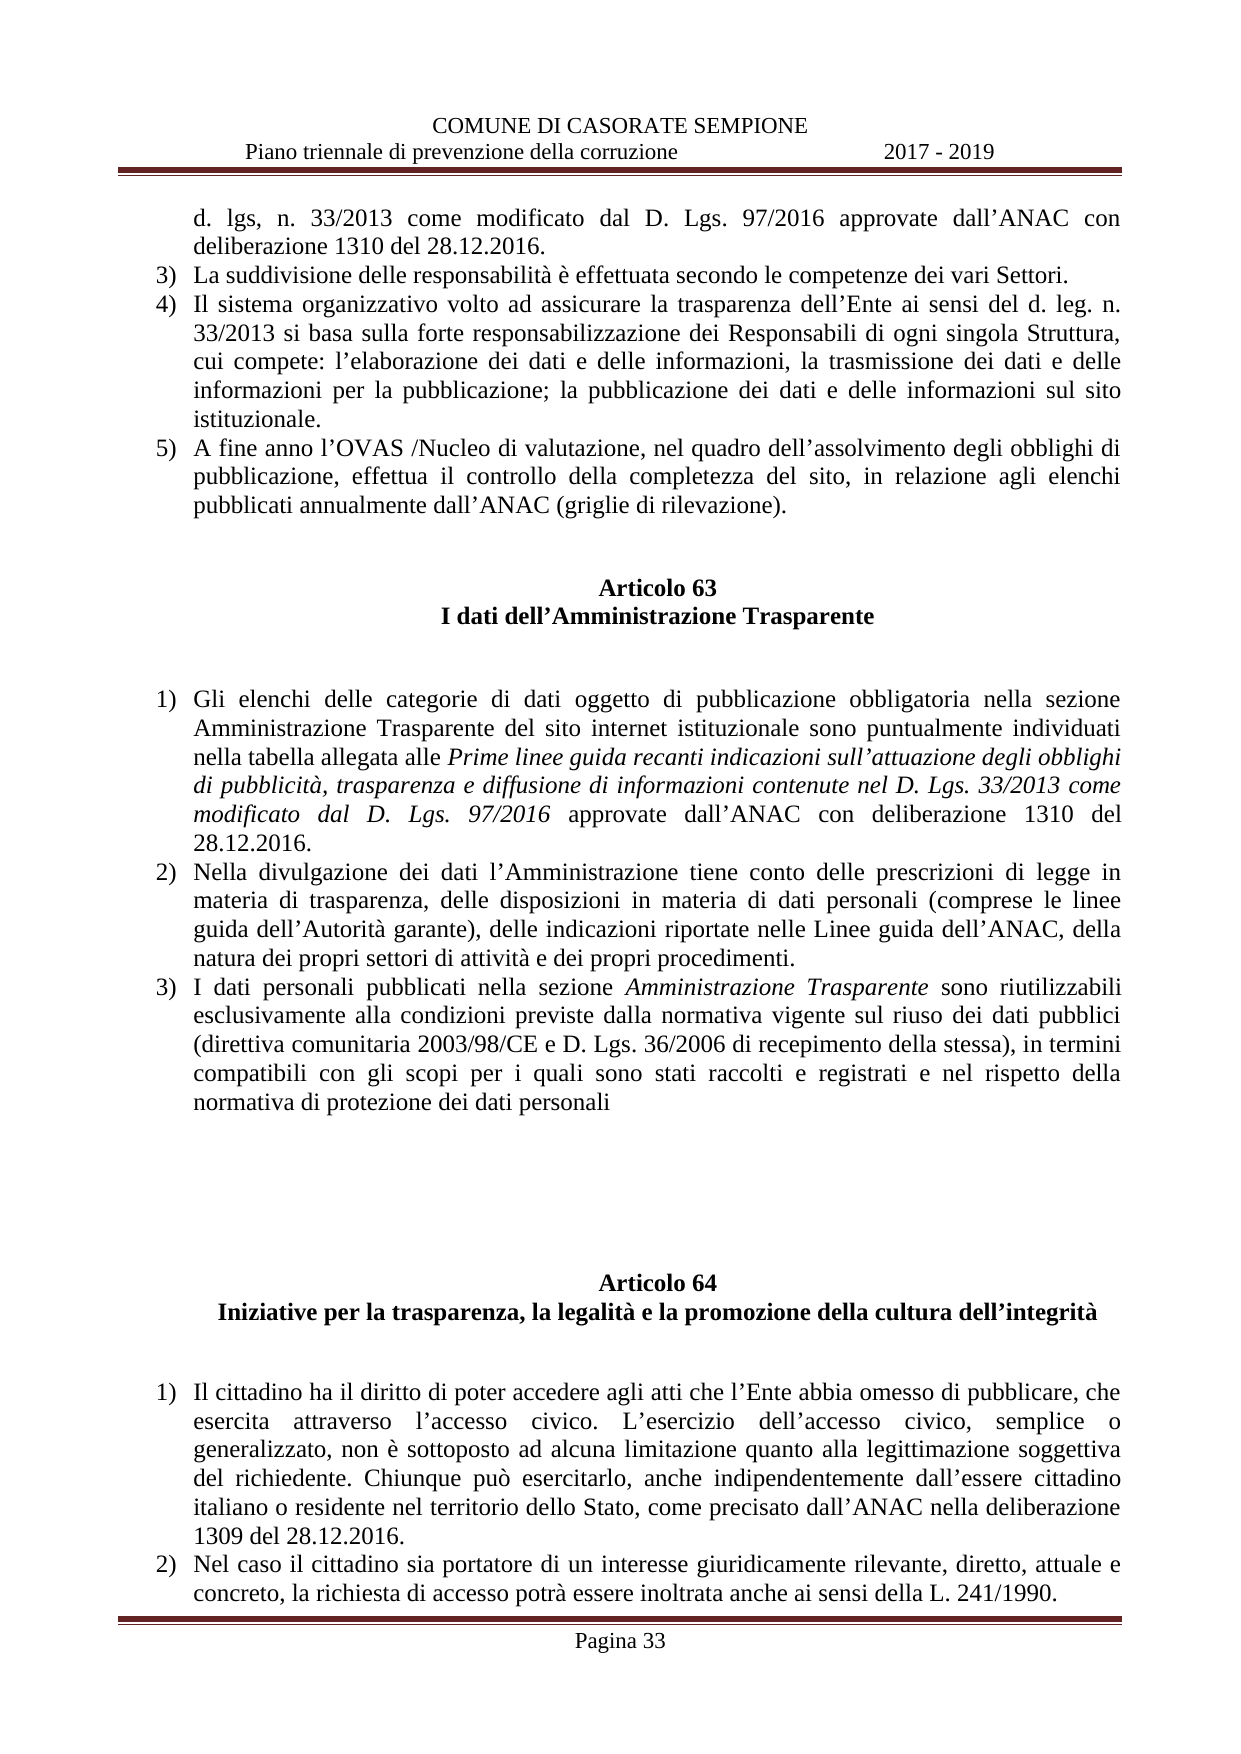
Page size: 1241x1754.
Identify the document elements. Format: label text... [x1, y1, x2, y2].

list Il sistema organizzativo volto ad assicurare la trasparenza dell’Ente ai sensi del d. leg. n. 33/2013 si basa sulla forte responsabilizzazione dei Responsabili di ogni singola Struttura, cui compete: l’elaborazione dei dati e delle informazioni, la trasmissione dei dati e delle informazioni per la pubblicazione; la pubblicazione dei dati e delle informazioni sul sito istituzionale. [156, 289, 1122, 433]
list Articolo 63 [193, 573, 1122, 601]
list Il cittadino ha il diritto di poter accedere agli atti che l’Ente abbia omesso di pubblicare, che esercita attraverso l’accesso civico. L’esercizio dell’accesso civico, semplice o generalizzato, non è sottoposto ad alcuna limitazione quanto alla legittimazione soggettiva del richiedente. Chiunque può esercitarlo, anche indipendentemente dall’essere cittadino italiano o residente nel territorio dello Stato, come precisato dall’ANAC nella deliberazione 1309 del 28.12.2016. [156, 1377, 1122, 1549]
list A fine anno l’OVAS /Nucleo di valutazione, nel quadro dell’assolvimento degli obblighi di pubblicazione, effettua il controllo della completezza del sito, in relazione agli elenchi pubblicati annualmente dall’ANAC (griglie di rilevazione). [156, 433, 1122, 519]
list Nella divulgazione dei dati l’Amministrazione tiene conto delle prescrizioni di legge in materia di trasparenza, delle disposizioni in materia di dati personali (comprese le linee guida dell’Autorità garante), delle indicazioni riportate nelle Linee guida dell’ANAC, della natura dei propri settori di attività e dei propri procedimenti. [156, 857, 1122, 972]
list La suddivisione delle responsabilità è effettuata secondo le competenze dei vari Settori. [156, 260, 1122, 289]
list Nel caso il cittadino sia portatore di un interesse giuridicamente rilevante, diretto, attuale e concreto, la richiesta di accesso potrà essere inoltrata anche ai sensi della L. 241/1990. [156, 1549, 1122, 1607]
list Iniziative per la trasparenza, la legalità e la promozione della cultura dell’integrità [193, 1297, 1122, 1326]
list Gli elenchi delle categorie di dati oggetto di pubblicazione obbligatoria nella sezione Amministrazione Trasparente del sito internet istituzionale sono puntualmente individuati nella tabella allegata alle Prime linee guida recanti indicazioni sull’attuazione degli obblighi di pubblicità, trasparenza e diffusione di informazioni contenute nel D. Lgs. 33/2013 come modificato dal D. Lgs. 97/2016 approvate dall’ANAC con deliberazione 1310 del 28.12.2016. [156, 684, 1122, 857]
list I dati personali pubblicati nella sezione Amministrazione Trasparente sono riutilizzabili esclusivamente alla condizioni previste dalla normativa vigente sul riuso dei dati pubblici (direttiva comunitaria 2003/98/CE e D. Lgs. 36/2006 di recepimento della stessa), in termini compatibili con gli scopi per i quali sono stati raccolti e registrati e nel rispetto della normativa di protezione dei dati personali [156, 972, 1122, 1115]
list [156, 203, 1122, 260]
list I dati dell’Amministrazione Trasparente [193, 601, 1122, 630]
list Articolo 64 [193, 1268, 1122, 1297]
